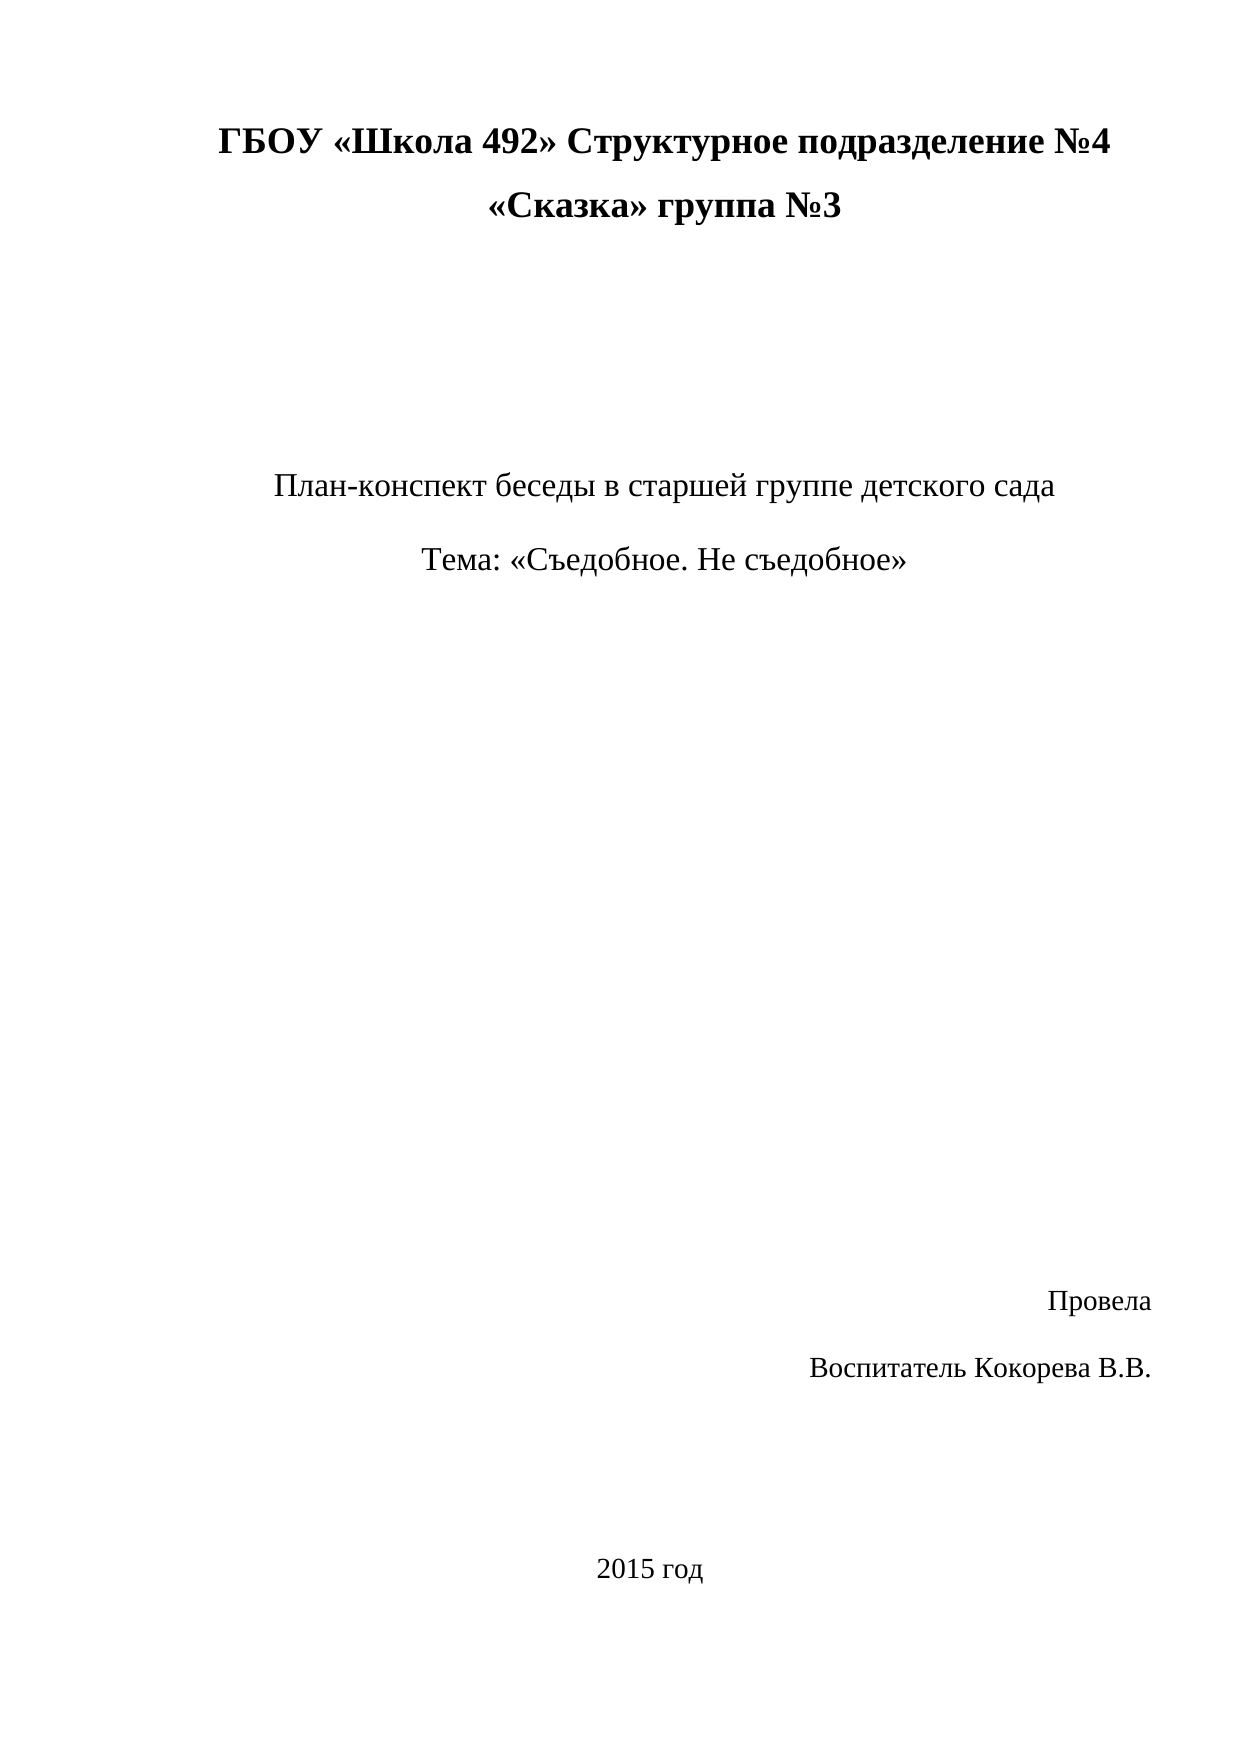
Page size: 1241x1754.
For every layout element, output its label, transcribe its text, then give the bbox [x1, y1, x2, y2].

text Тема: «Съедобное. Не съедобное» [177, 539, 1152, 578]
text 2015 год [177, 1551, 1152, 1585]
text Воспитатель Кокорева В.В. [177, 1350, 1152, 1384]
text Провела [177, 1283, 1152, 1317]
text ГБОУ «Школа 492» Структурное подразделение №4 «Сказка» группа №3 [177, 118, 1152, 226]
text План-конспект беседы в старшей группе детского сада [177, 465, 1152, 503]
